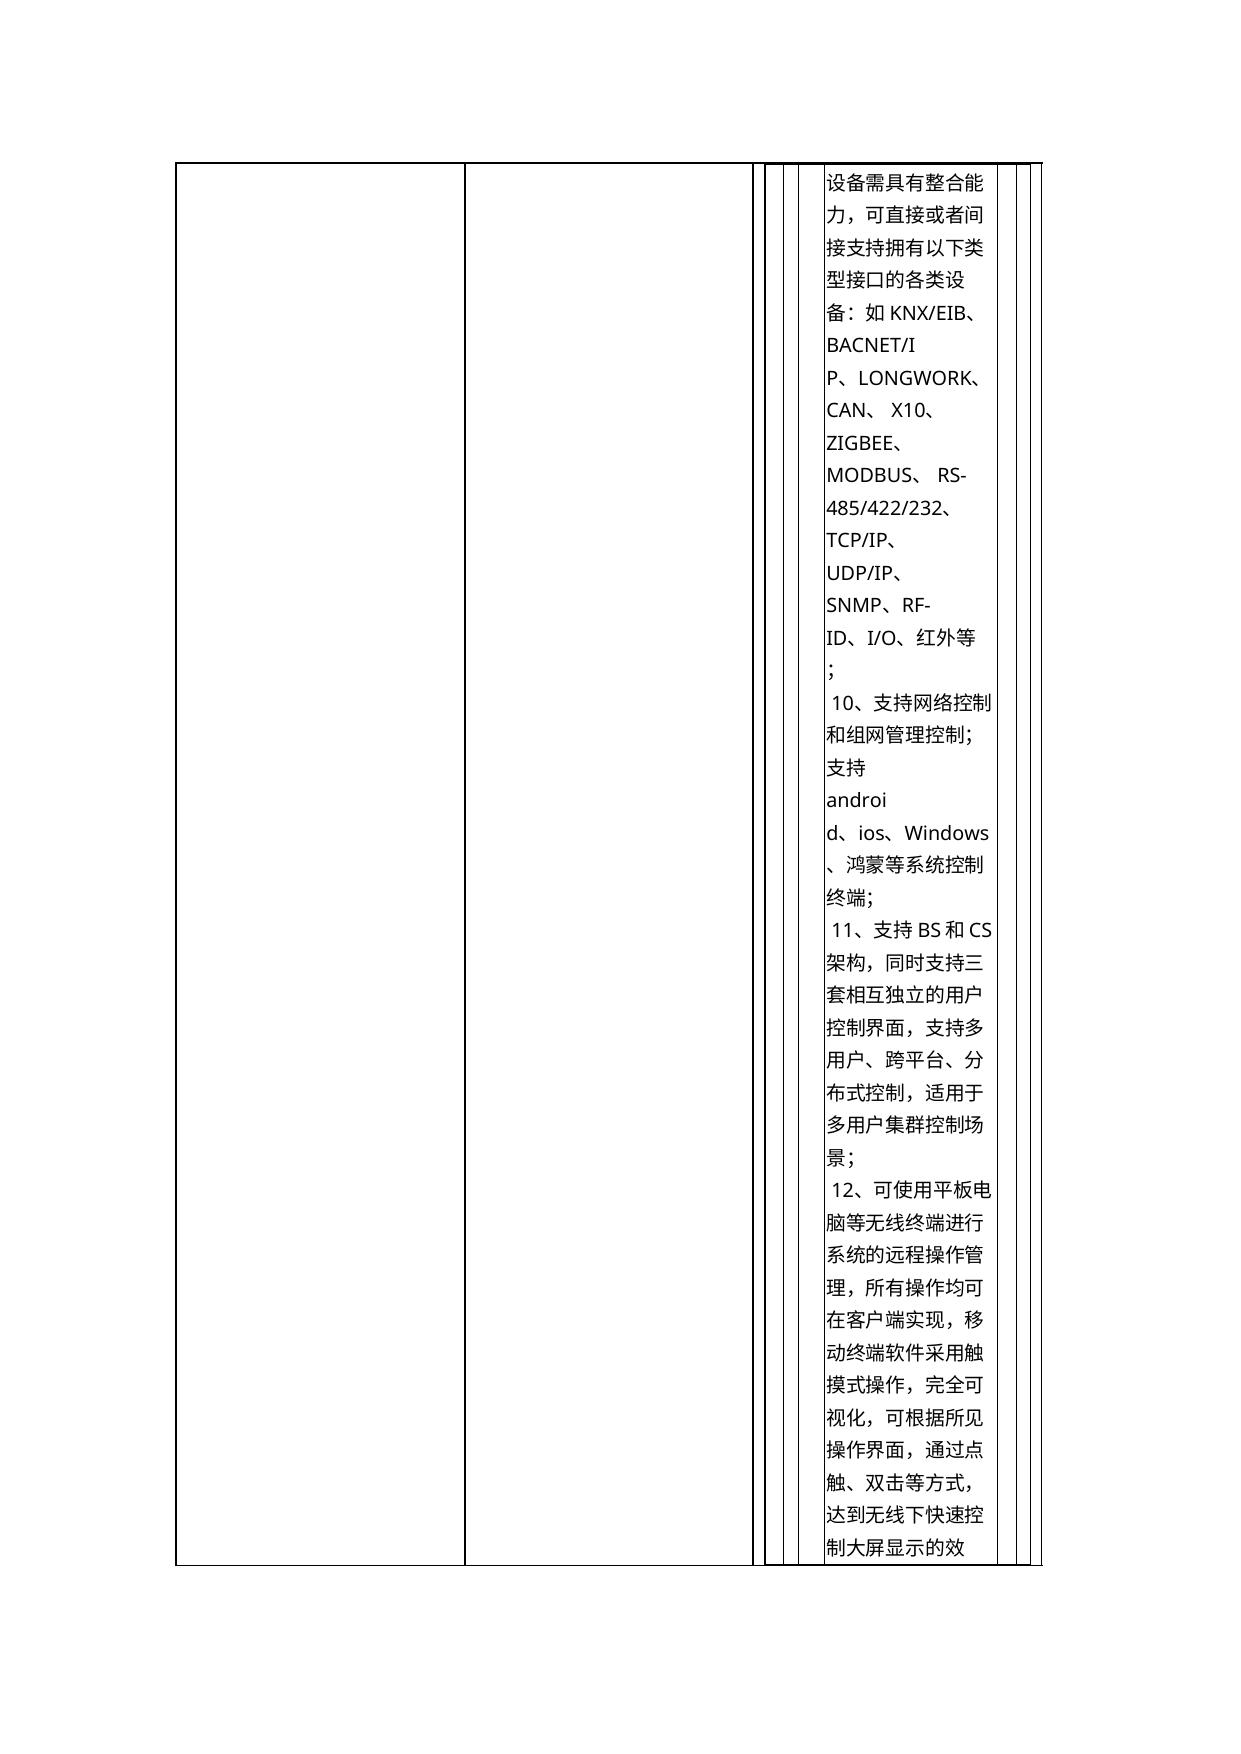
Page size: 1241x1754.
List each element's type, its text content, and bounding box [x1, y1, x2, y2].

table_cell [466, 164, 752, 1565]
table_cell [766, 165, 783, 1564]
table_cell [1017, 165, 1030, 1564]
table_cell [1031, 164, 1041, 1565]
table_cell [784, 165, 798, 1564]
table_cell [998, 165, 1016, 1564]
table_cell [799, 165, 824, 1564]
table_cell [825, 165, 997, 1564]
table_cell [754, 164, 764, 1565]
table_cell 1 [177, 164, 464, 1565]
